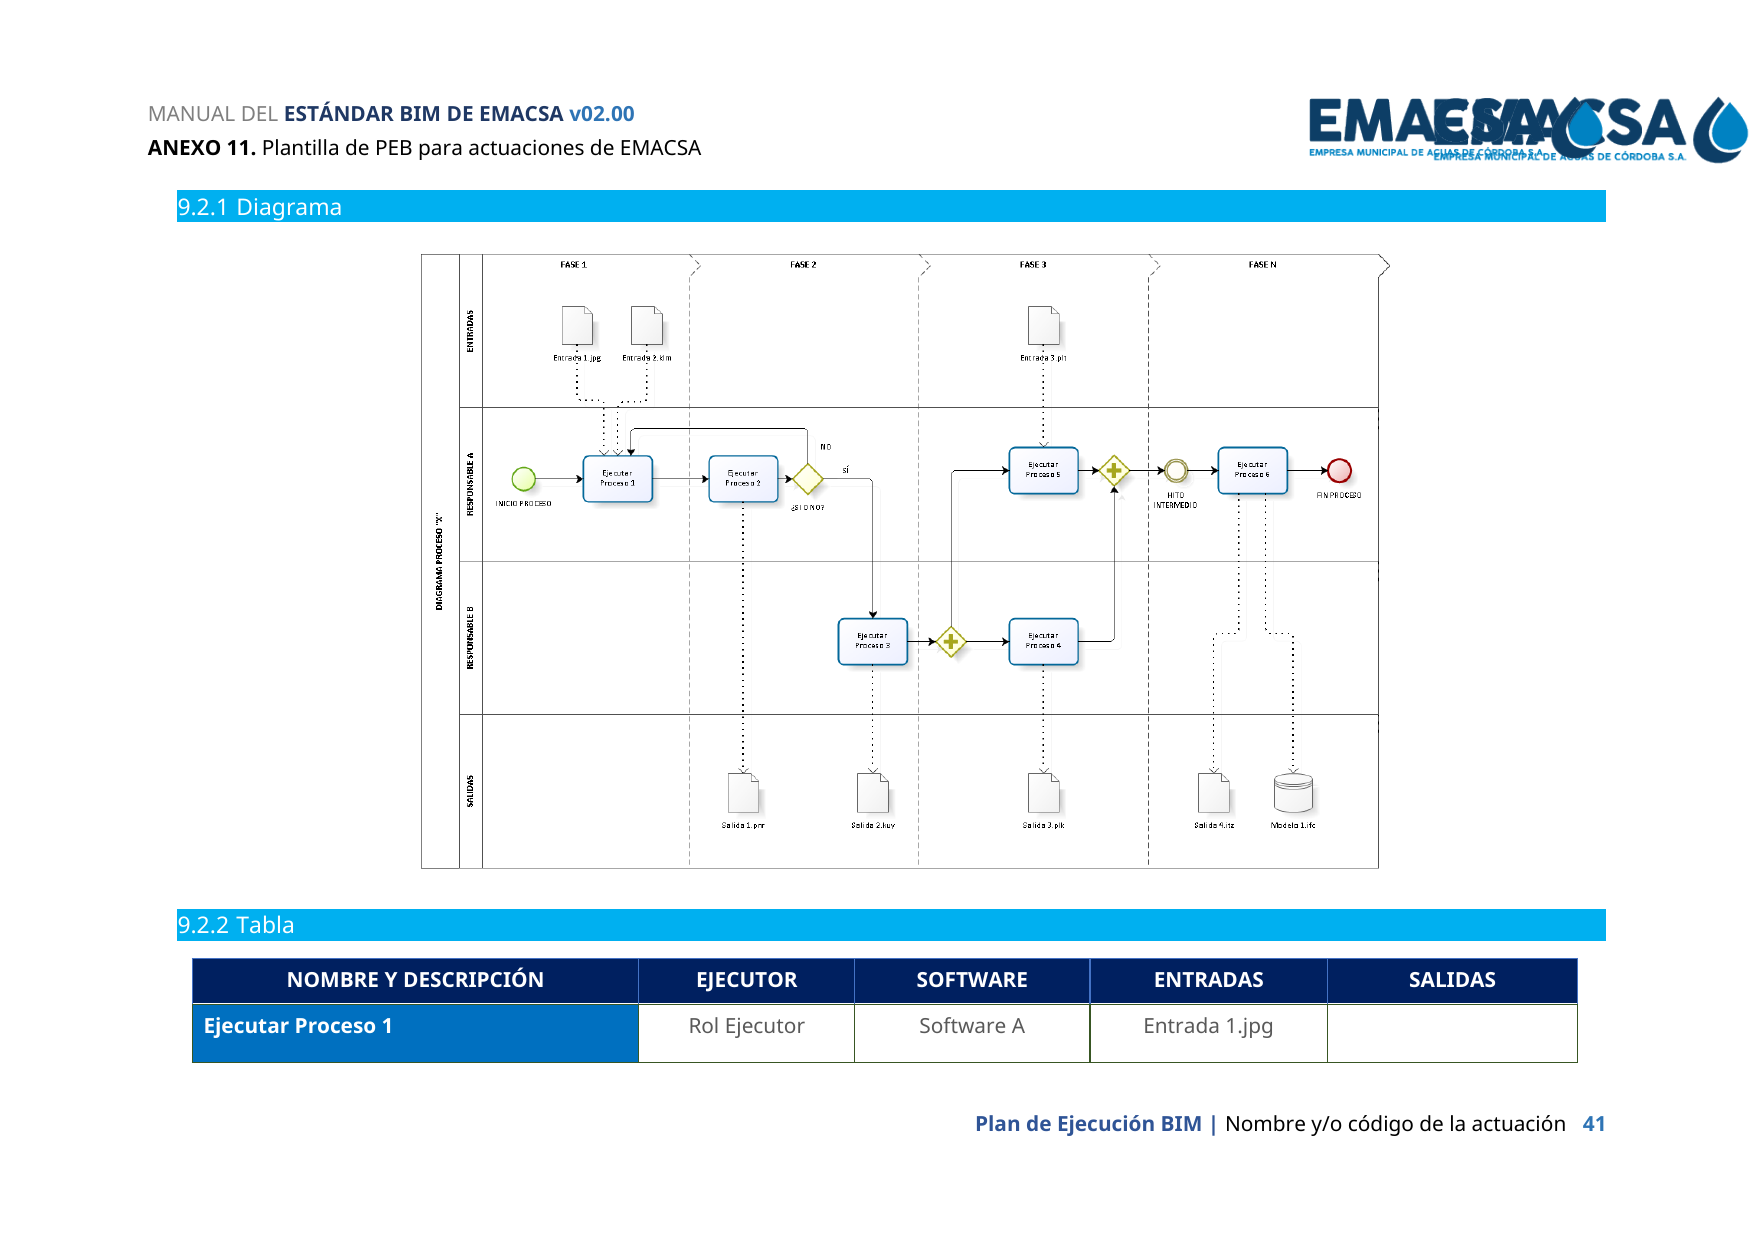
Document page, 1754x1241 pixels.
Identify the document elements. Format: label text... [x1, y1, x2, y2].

table_cell Rol Ejecutor [639, 1005, 854, 1062]
table_cell Entrada 1.jpg Entrada 2.klm [1091, 1005, 1327, 1062]
table_cell Ejecutar Proceso 1 Descripción del proceso 1 [193, 1005, 638, 1062]
table_header SALIDAS [1328, 959, 1577, 1003]
table_header ENTRADAS [1091, 959, 1327, 1003]
table_cell [1328, 1005, 1577, 1062]
table_cell Software A [855, 1005, 1089, 1062]
subtitle Tabla [177, 909, 1606, 941]
picture [1304, 95, 1754, 165]
picture [405, 238, 1393, 881]
table_header NOMBRE Y DESCRIPCIÓN [193, 959, 638, 1003]
subtitle Diagrama [177, 190, 1606, 222]
table_header SOFTWARE [855, 959, 1089, 1003]
table_header EJECUTOR [639, 959, 854, 1003]
